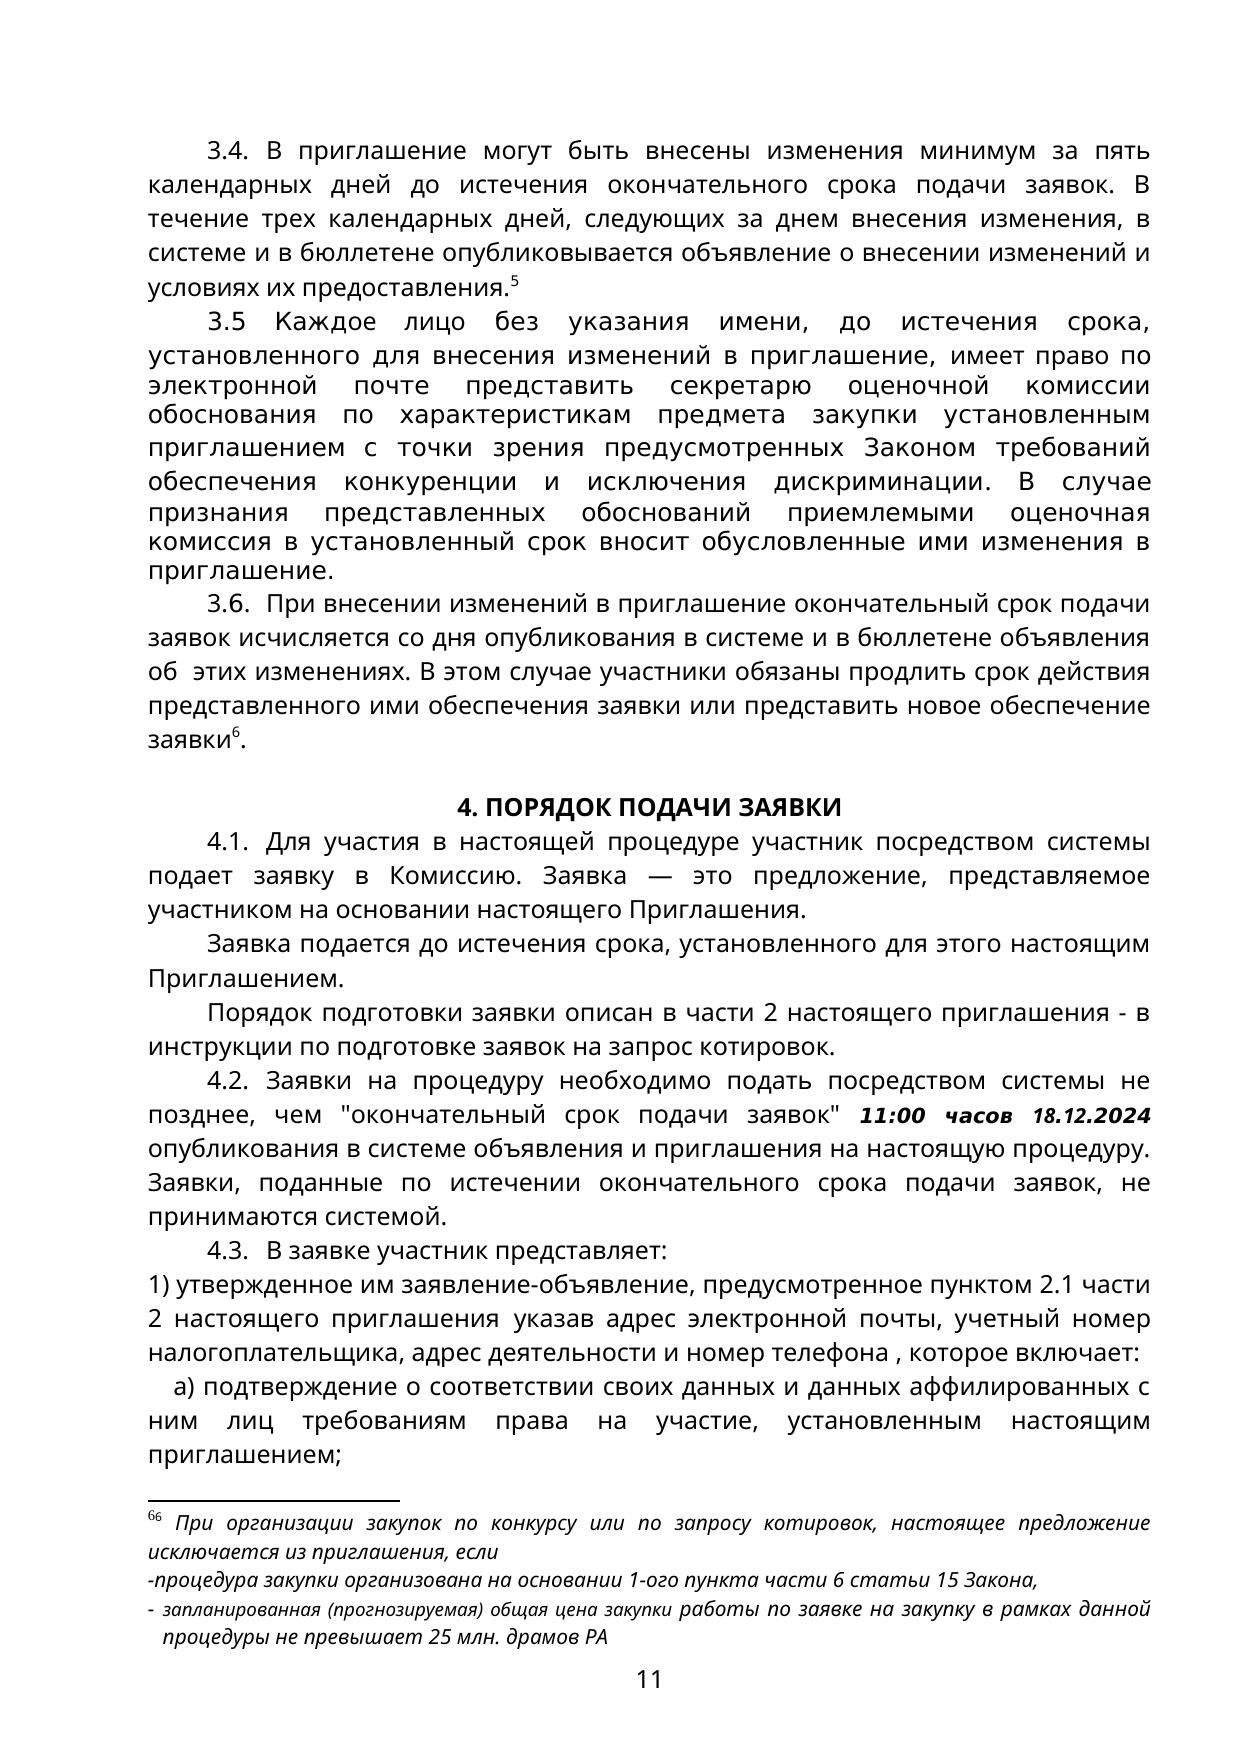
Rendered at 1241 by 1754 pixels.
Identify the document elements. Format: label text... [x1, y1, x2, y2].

text 4.2. Заявки на процедуру необходимо подать посредством системы не позднее, чем "окончательный срок подачи заявок" 11:00 часов 18.12.2024 опубликования в системе объявления и приглашения на настоящую процедуру. Заявки, поданные по истечении окончательного срока подачи заявок, не принимаются системой. [148, 1062, 1152, 1233]
text а) подтверждение о соответствии своих данных и данных аффилированных с ним лиц требованиям права на участие, установленным настоящим приглашением; [148, 1369, 1152, 1471]
text Порядок подготовки заявки описан в части 2 настоящего приглашения - в инструкции по подготовке заявок на запрос котировок. [148, 994, 1152, 1062]
text 3.6. При внесении изменений в приглашение окончательный срок подачи заявок исчисляется со дня опубликования в системе и в бюллетене объявления об этих изменениях. В этом случае участники обязаны продлить срок действия представленного ими обеспечения заявки или представить новое обеспечение заявки6. [148, 585, 1152, 756]
text 3.4. В приглашение могут быть внесены изменения минимум за пять календарных дней до истечения окончательного срока подачи заявок. В течение трех календарных дней, следующих за днем внесения изменения, в системе и в бюллетене опубликовывается объявление о внесении изменений и условиях их предоставления.5 [148, 133, 1152, 303]
text 1) утвержденное им заявление-объявление, предусмотренное пунктом 2.1 части 2 настоящего приглашения указав адрес электронной почты, учетный номер налогоплательщика, адрес деятельности и номер телефона , которое включает: [148, 1267, 1152, 1369]
text Заявка подается до истечения срока, установленного для этого настоящим Приглашением. [148, 926, 1152, 994]
text 4. ПОРЯДОК ПОДАЧИ ЗАЯВКИ [148, 790, 1152, 824]
text 3.5 Каждое лицо без указания имени, до истечения срока, установленного для внесения изменений в приглашение, имеет право по электронной почте представить секретарю оценочной комиссии обоснования по характеристикам предмета закупки установленным приглашением с точки зрения предусмотренных Законом требований обеспечения конкуренции и исключения дискриминации. В случае признания представленных обоснований приемлемыми оценочная комиссия в установленный срок вносит обусловленные ими изменения в приглашение. [148, 303, 1152, 585]
text 4.3. В заявке участник представляет: [148, 1233, 1152, 1267]
text 4.1. Для участия в настоящей процедуре участник посредством системы подает заявку в Комиссию. Заявка — это предложение, представляемое участником на основании настоящего Приглашения. [148, 824, 1152, 926]
